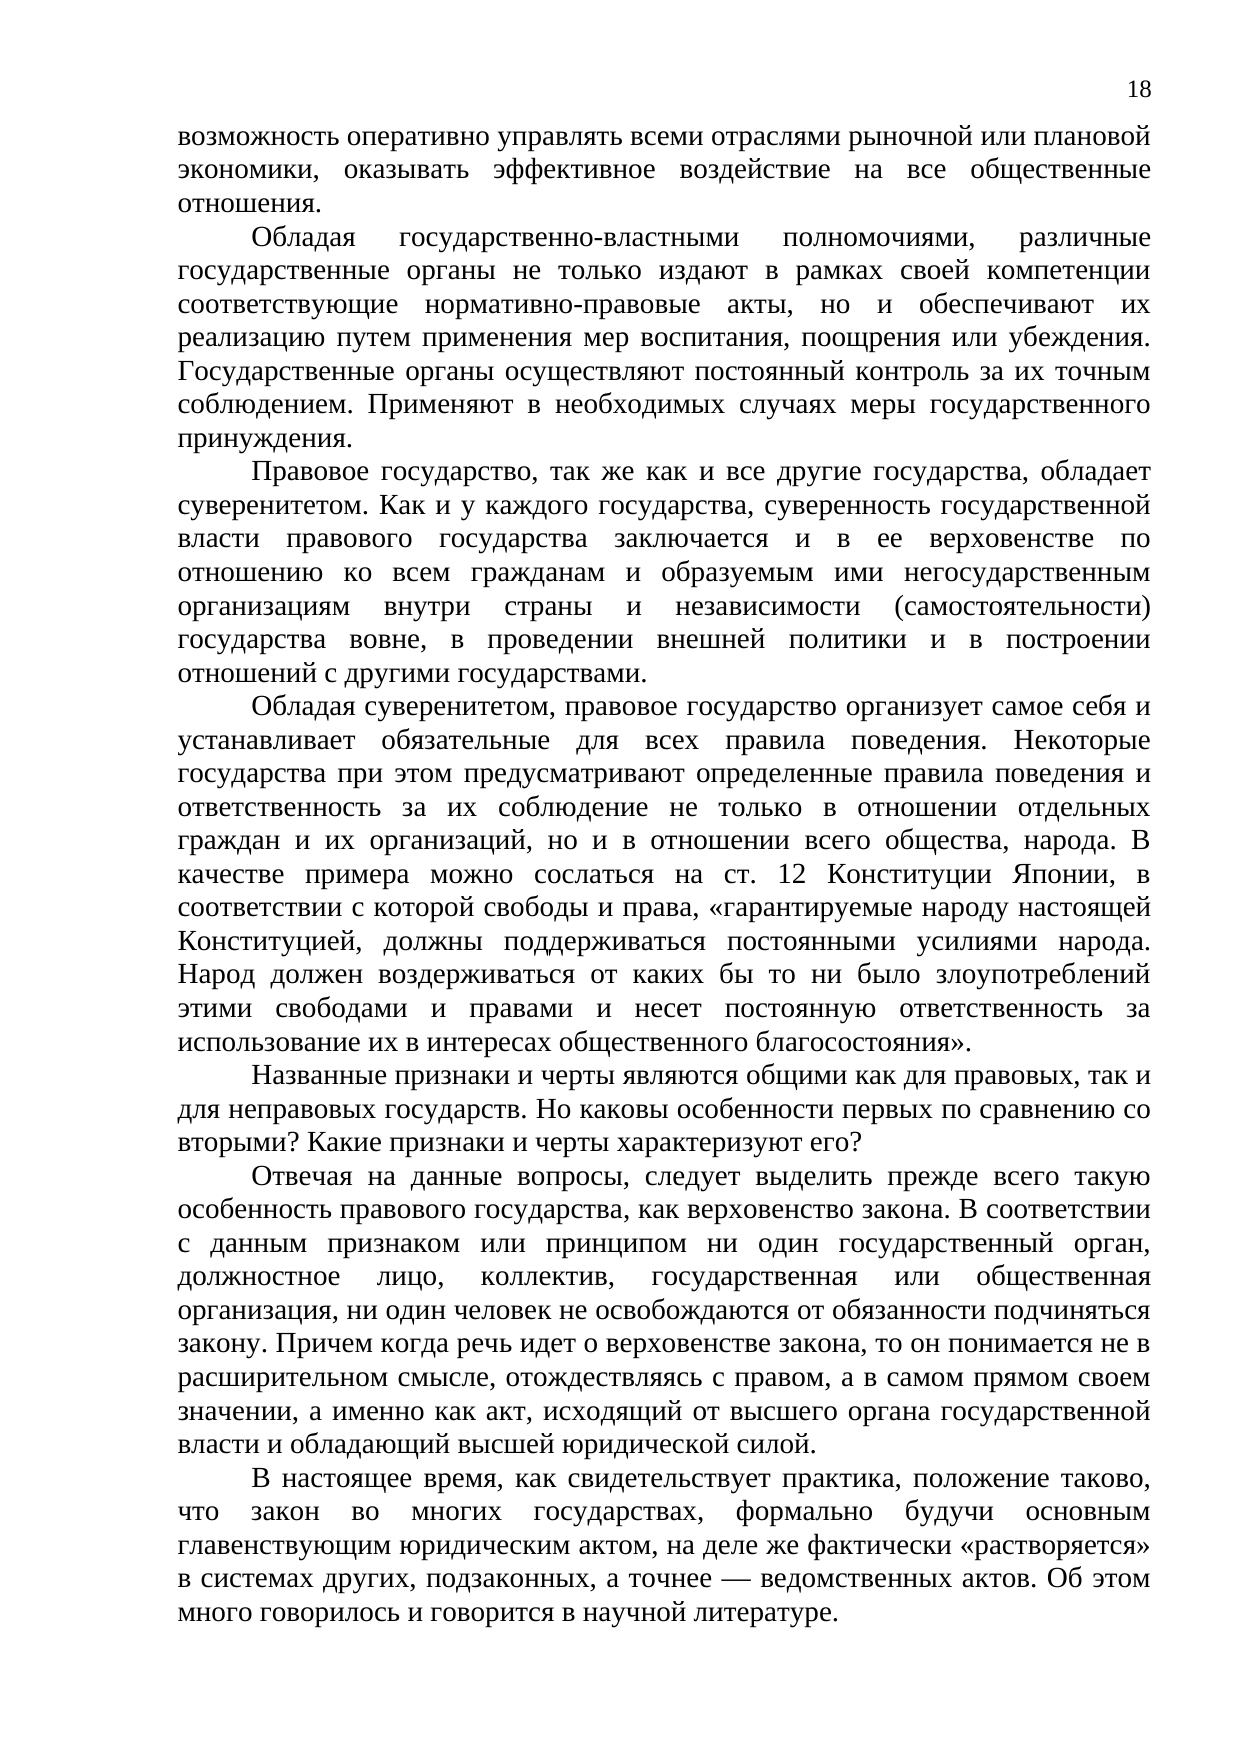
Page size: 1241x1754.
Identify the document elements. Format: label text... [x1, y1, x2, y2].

text Обладая государственно-властными полномочиями, различные государственные органы не только издают в рамках своей компетенции соответствующие нормативно-правовые акты, но и обеспечивают их реализацию путем применения мер воспитания, поощрения или убеждения. Государственные органы осуществляют постоянный контроль за их точным соблюдением. Применяют в необходимых случаях меры государственного принуждения. [177, 219, 1152, 453]
text В настоящее время, как свидетельствует практика, положение таково, что закон во многих государствах, формально будучи основным главенствующим юридическим актом, на деле же фактически «растворяется» в системах других, подзаконных, а точнее — ведомственных актов. Об этом много говорилось и говорится в научной литературе. [177, 1460, 1152, 1627]
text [177, 118, 1152, 219]
text Обладая суверенитетом, правовое государство организует самое себя и устанавливает обязательные для всех правила поведения. Некоторые государства при этом предусматривают определенные правила поведения и ответственность за их соблюдение не только в отношении отдельных граждан и их организаций, но и в отношении всего общества, народа. В качестве примера можно сослаться на ст. 12 Конституции Японии, в соответствии с которой свободы и права, «гарантируемые народу настоящей Конституцией, должны поддерживаться постоянными усилиями народа. Народ должен воздерживаться от каких бы то ни было злоупотреблений этими свободами и правами и несет постоянную ответственность за использование их в интересах общественного благосостояния». [177, 688, 1152, 1057]
text Правовое государство, так же как и все другие государства, обладает суверенитетом. Как и у каждого государства, суверенность государственной власти правового государства заключается и в ее верховенстве по отношению ко всем гражданам и образуемым ими негосударственным организациям внутри страны и независимости (самостоятельности) государства вовне, в проведении внешней политики и в построении отношений с другими государствами. [177, 453, 1152, 688]
text Отвечая на данные вопросы, следует выделить прежде всего такую особенность правового государства, как верховенство закона. В соответствии с данным признаком или принципом ни один государственный орган, должностное лицо, коллектив, государственная или общественная организация, ни один человек не освобождаются от обязанности подчиняться закону. Причем когда речь идет о верховенстве закона, то он понимается не в расширительном смысле, отождествляясь с правом, а в самом прямом своем значении, а именно как акт, исходящий от высшего органа государственной власти и обладающий высшей юридической силой. [177, 1158, 1152, 1460]
text Названные признаки и черты являются общими как для правовых, так и для неправовых государств. Но каковы особенности первых по сравнению со вторыми? Какие признаки и черты характеризуют его? [177, 1057, 1152, 1158]
